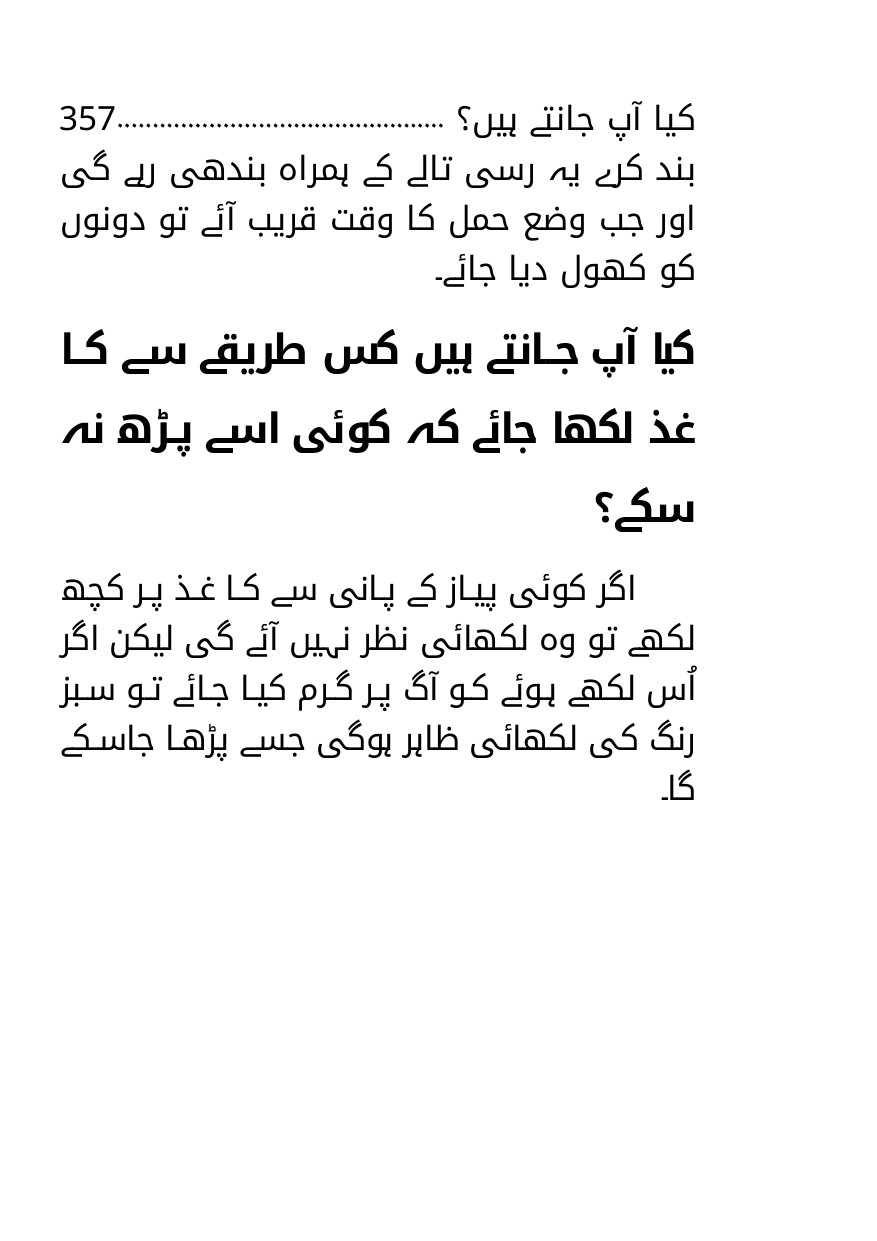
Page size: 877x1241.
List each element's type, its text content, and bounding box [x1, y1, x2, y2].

subtitle کیا آپ جانتے ہیں کس طریقے سے کا غذ لکھا جائے کہ کوئی اسے پڑھ نہ سکے؟ [60, 311, 697, 548]
text اگر کوئی پیاز کے پانی سے کا غذ پر کچھ لکھے تو وہ لکھائی نظر نہیں آئے گی لیکن اگر اُس لکھے ہوئے کو آگ پر گرم کیا جائے تو سبز رنگ کی لکھائی ظاہر ہوگی جسے پڑھا جاسکے گا۔ [60, 561, 697, 811]
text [60, 140, 697, 290]
